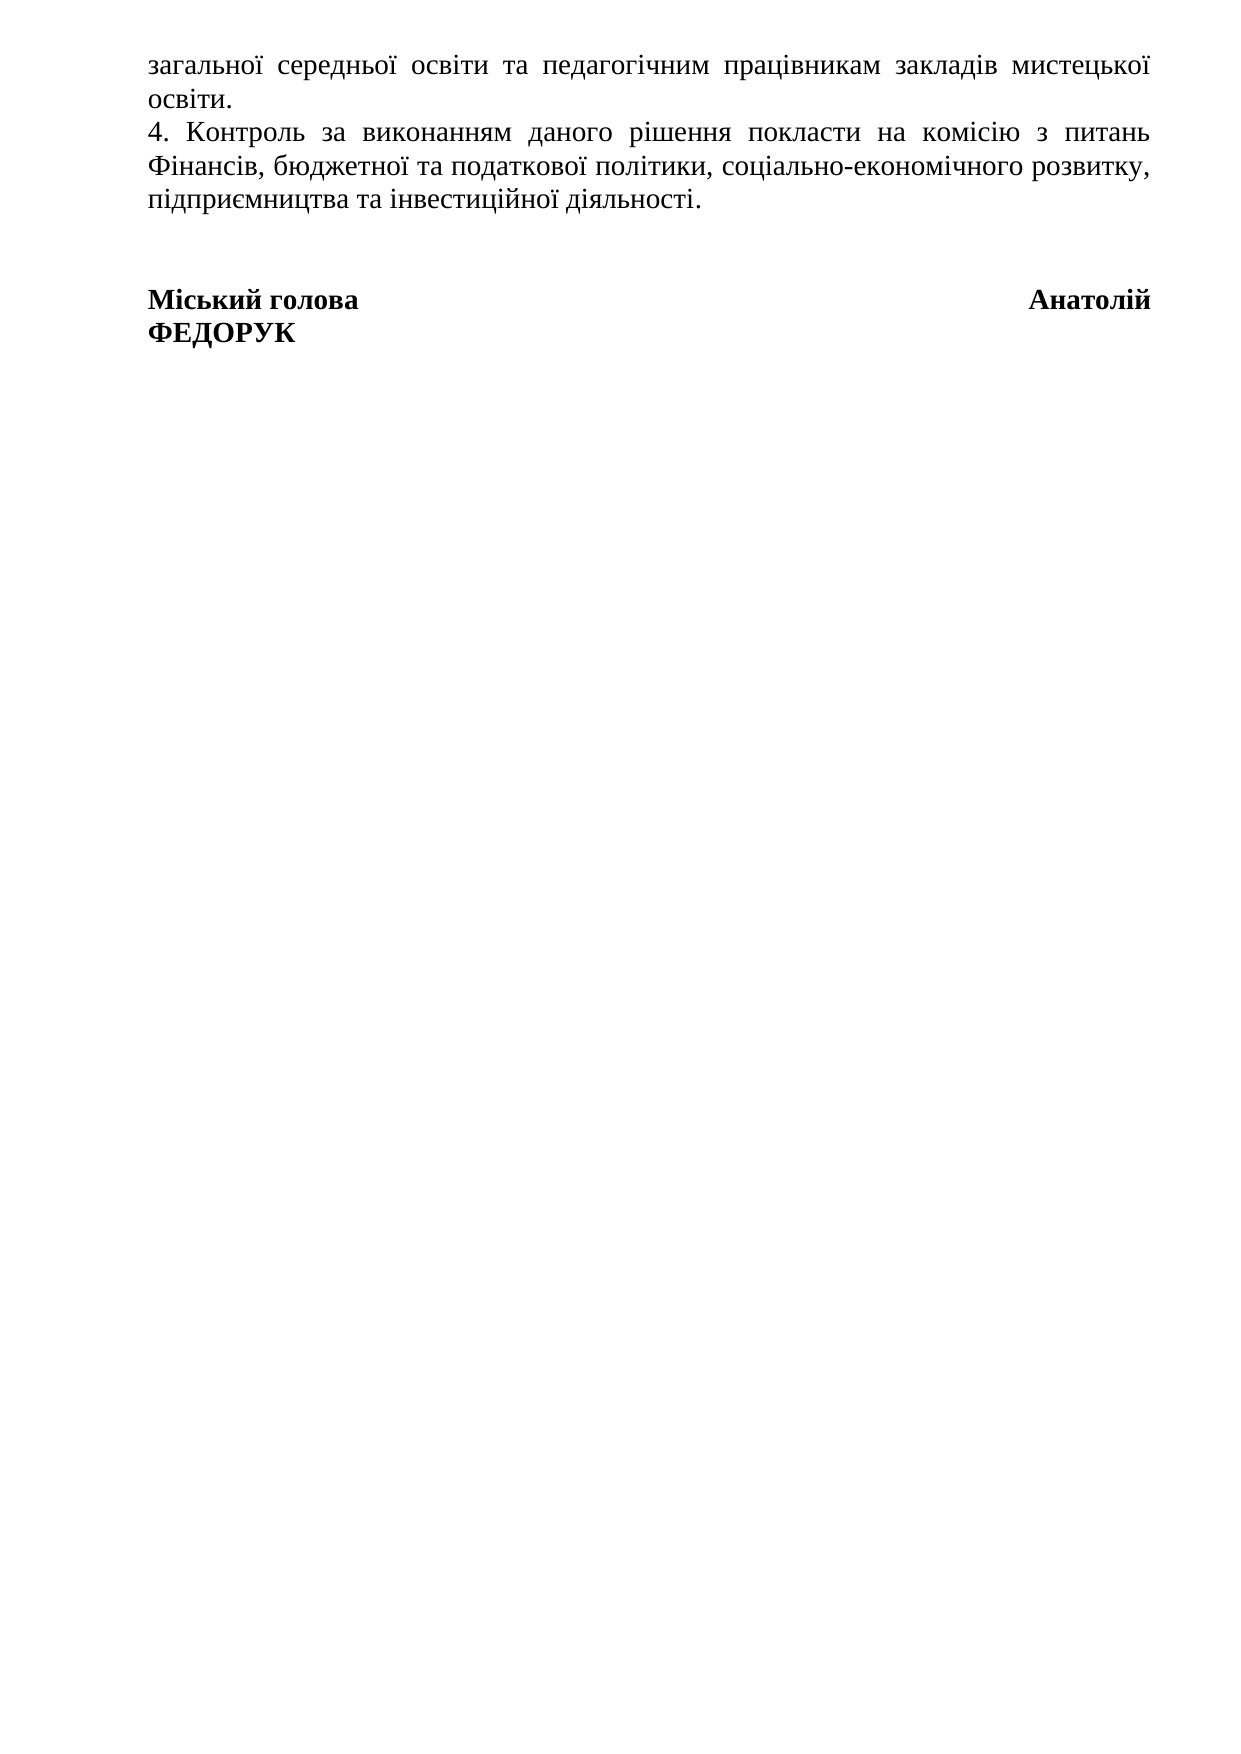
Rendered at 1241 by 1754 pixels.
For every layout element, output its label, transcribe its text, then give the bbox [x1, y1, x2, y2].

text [148, 47, 1152, 114]
text 4. Контроль за виконанням даного рішення покласти на комісію з питань Фінансів, бюджетної та податкової політики, соціально-економічного розвитку, підприємництва та інвестиційної діяльності. [148, 114, 1152, 215]
text Міський голова Анатолій ФЕДОРУК [148, 282, 1152, 349]
